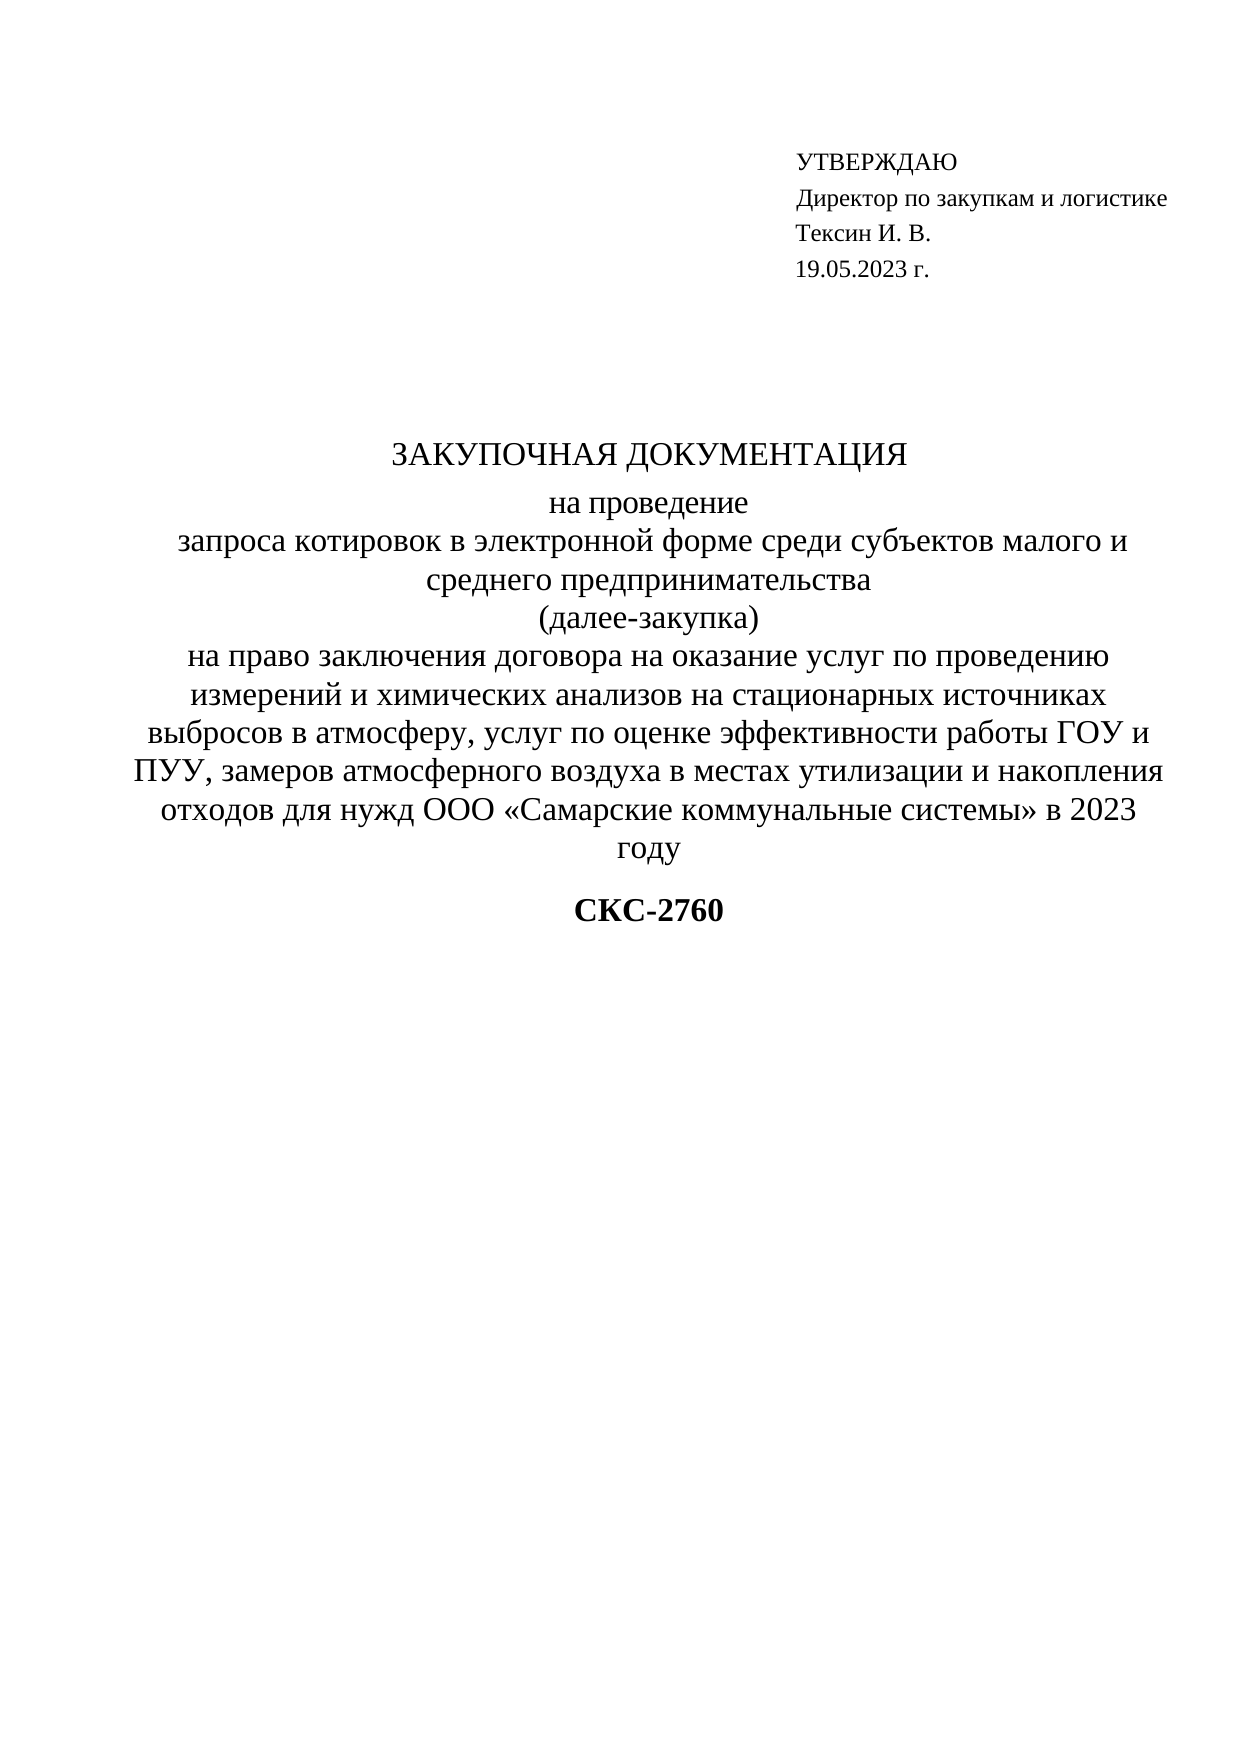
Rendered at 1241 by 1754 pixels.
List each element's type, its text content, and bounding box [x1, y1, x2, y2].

text на проведение [131, 482, 1166, 520]
text Тексин И. В. [131, 218, 1168, 247]
text ЗАКУПОЧНАЯ ДОКУМЕНТАЦИЯ [131, 434, 1168, 472]
text на право заключения договора на оказание услуг по проведению измерений и химических анализов на стационарных источниках выбросов в атмосферу, услуг по оценке эффективности работы ГОУ и ПУУ, замеров атмосферного воздуха в местах утилизации и накопления отходов для нужд ООО «Самарские коммунальные системы» в 2023 году [131, 635, 1166, 865]
text СКС-2760 [131, 890, 1166, 929]
text Директор по закупкам и логистике [131, 183, 1168, 211]
text 19.05.2023 г. [131, 254, 1168, 283]
text запроса котировок в электронной форме среди субъектов малого и среднего предпринимательства [131, 520, 1166, 597]
text УТВЕРЖДАЮ [796, 147, 1168, 175]
text (далее-закупка) [131, 597, 1166, 635]
